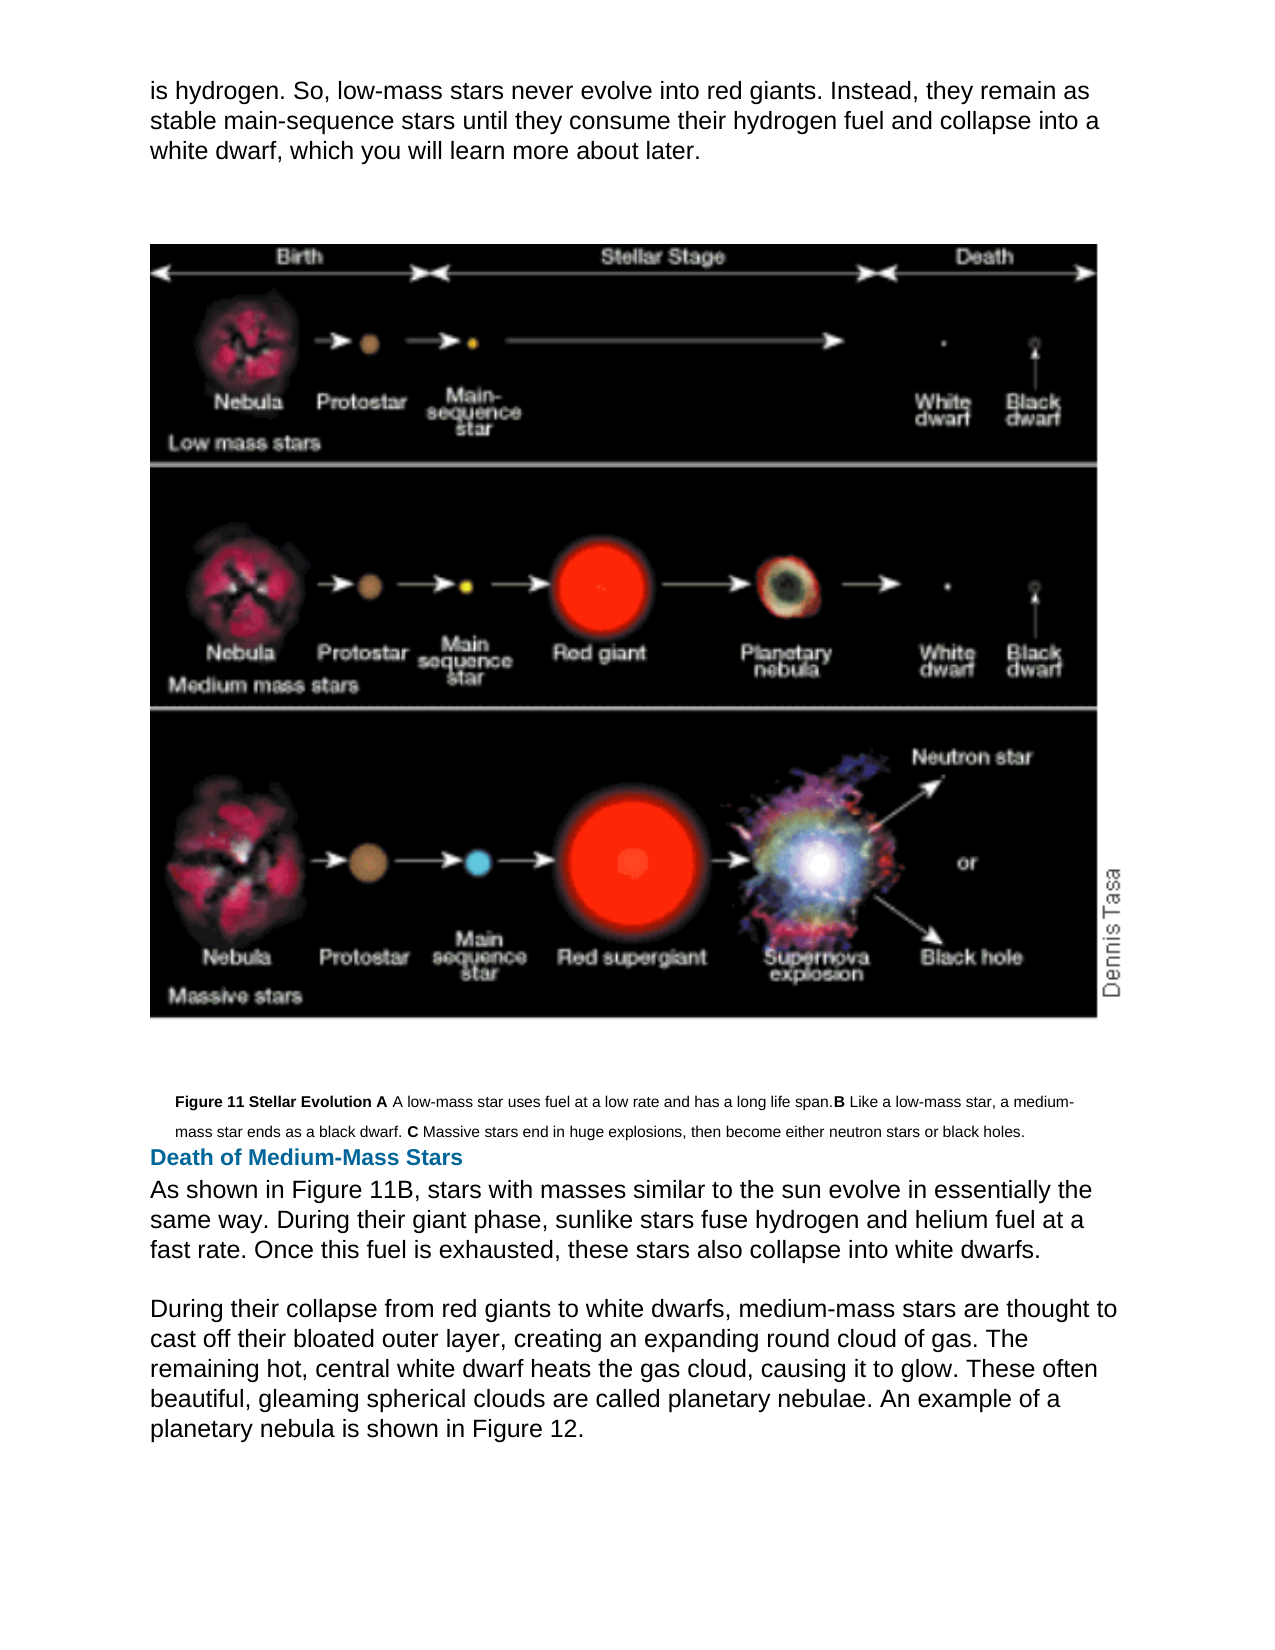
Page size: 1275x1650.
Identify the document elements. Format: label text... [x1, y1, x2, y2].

text Figure 11 Stellar Evolution A A low-mass star uses fuel at a low rate and has a long life span.B Like a low-mass star, a medium-mass star ends as a black dwarf. C Massive stars end in huge explosions, then become either neutron stars or black holes. [175, 1081, 1100, 1141]
text Death of Medium-Mass Stars [150, 1141, 1125, 1171]
picture [150, 244, 1125, 1052]
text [150, 75, 1125, 165]
text As shown in Figure 11B, stars with masses similar to the sun evolve in essentially the same way. During their giant phase, sunlike stars fuse hydrogen and helium fuel at a fast rate. Once this fuel is exhausted, these stars also collapse into white dwarfs. [150, 1174, 1125, 1264]
text During their collapse from red giants to white dwarfs, medium-mass stars are thought to cast off their bloated outer layer, creating an expanding round cloud of gas. The remaining hot, central white dwarf heats the gas cloud, causing it to glow. These often beautiful, gleaming spherical clouds are called planetary nebulae. An example of a planetary nebula is shown in Figure 12. [150, 1293, 1125, 1443]
